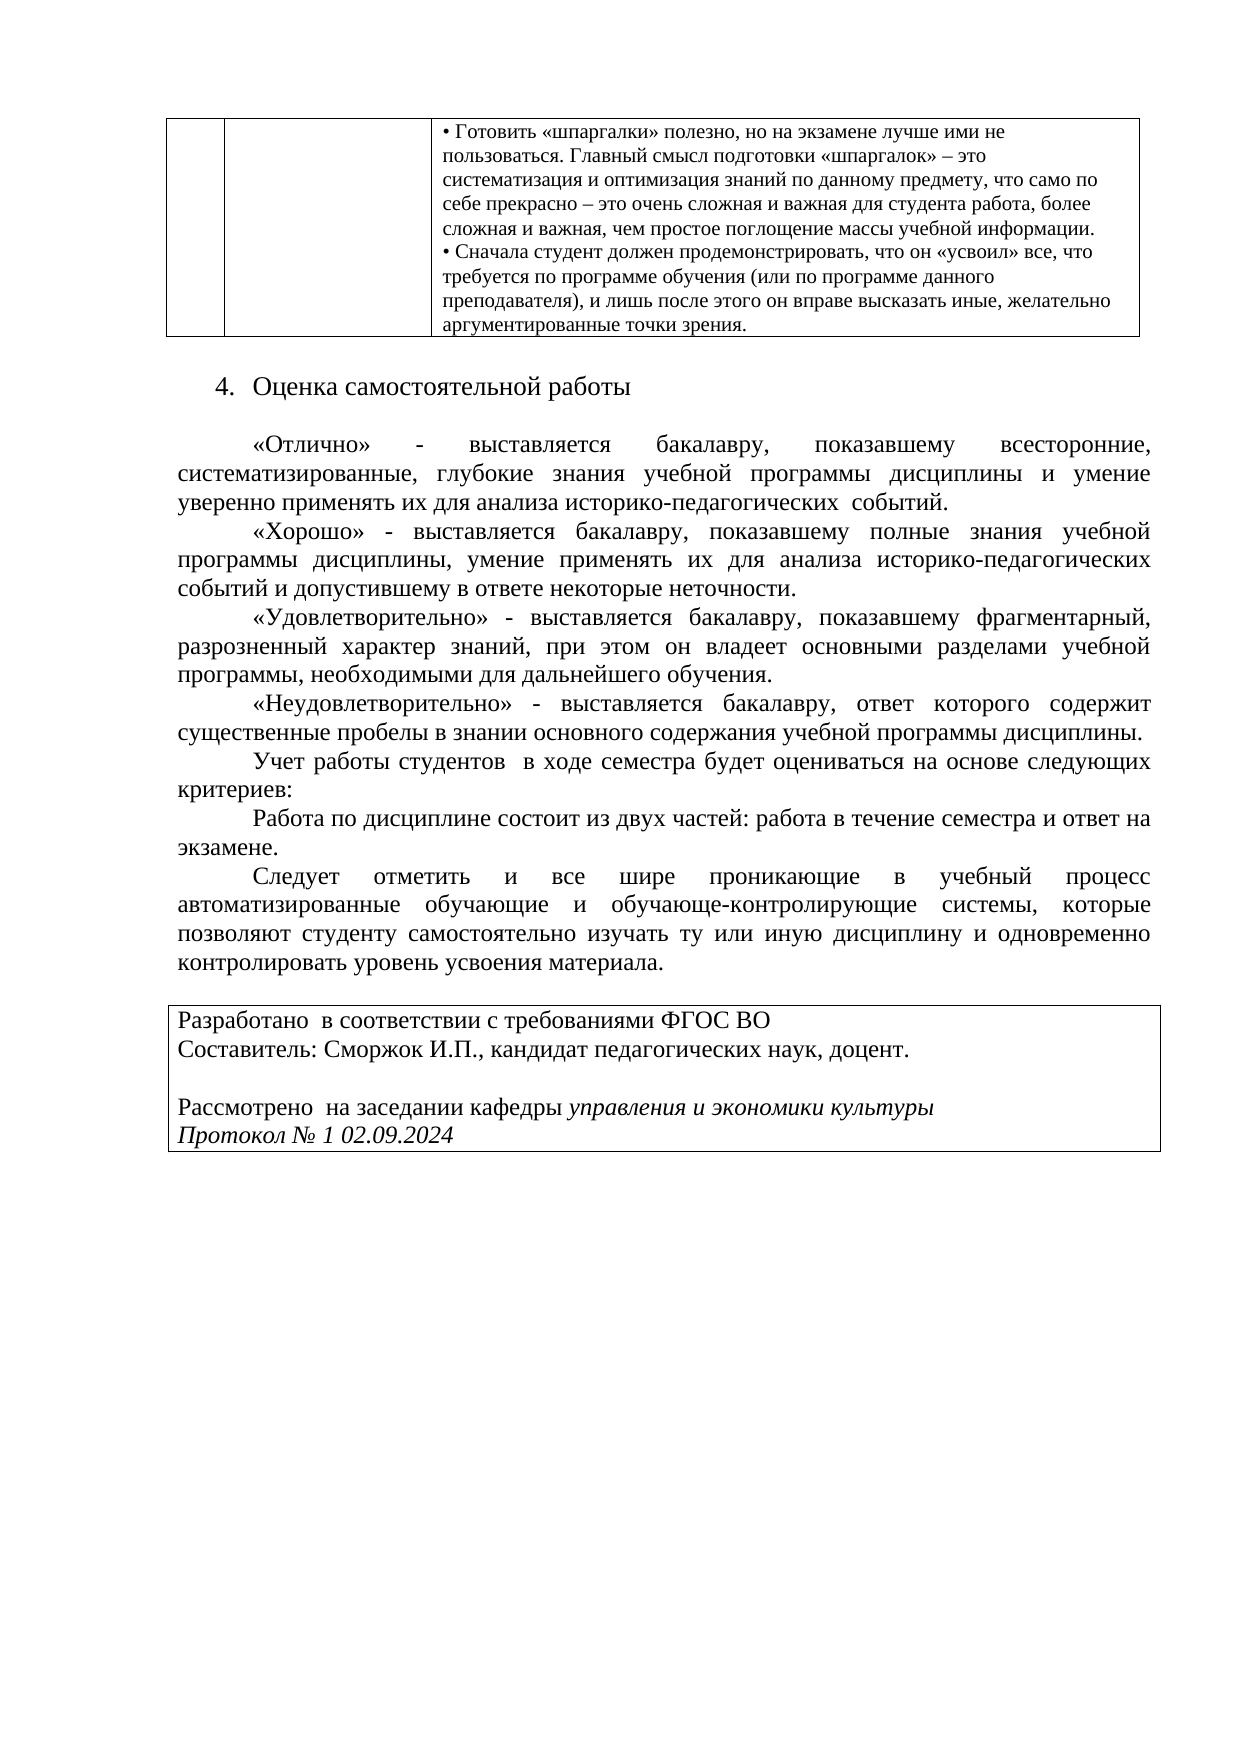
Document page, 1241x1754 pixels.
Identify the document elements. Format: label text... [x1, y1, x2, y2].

text Протокол № 1 02.09.2024 [169, 1119, 1160, 1151]
text Следует отметить и все шире проникающие в учебный процесс автоматизированные обучающие и обучающе-контролирующие системы, которые позволяют студенту самостоятельно изучать ту или иную дисциплину и одновременно контролировать уровень усвоения материала. [177, 861, 1152, 976]
text Работа по дисциплине состоит из двух частей: работа в течение семестра и ответ на экзамене. [177, 803, 1152, 861]
list Оценка самостоятельной работы [215, 370, 1152, 401]
text «Отлично» - выставляется бакалавру, показавшему всесторонние, систематизированные, глубокие знания учебной программы дисциплины и умение уверенно применять их для анализа историко-педагогических событий. [177, 429, 1152, 516]
text «Неудовлетворительно» - выставляется бакалавру, ответ которого содержит существенные пробелы в знании основного содержания учебной программы дисциплины. [177, 688, 1152, 746]
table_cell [432, 119, 1139, 336]
text «Удовлетворительно» - выставляется бакалавру, показавшему фрагментарный, разрозненный характер знаний, при этом он владеет основными разделами учебной программы, необходимыми для дальнейшего обучения. [177, 602, 1152, 688]
table_cell 3. [167, 119, 224, 336]
text Составитель: Сморжок И.П., кандидат педагогических наук, доцент. [177, 1034, 1152, 1063]
text Учет работы студентов в ходе семестра будет оцениваться на основе следующих критериев: [177, 746, 1152, 803]
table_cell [225, 119, 431, 336]
text «Хорошо» - выставляется бакалавру, показавшему полные знания учебной программы дисциплины, умение применять их для анализа историко-педагогических событий и допустившему в ответе некоторые неточности. [177, 516, 1152, 602]
text Рассмотрено на заседании кафедры управления и экономики культуры [177, 1092, 1152, 1119]
text Разработано в соответствии с требованиями ФГОС ВО [169, 1006, 1160, 1034]
